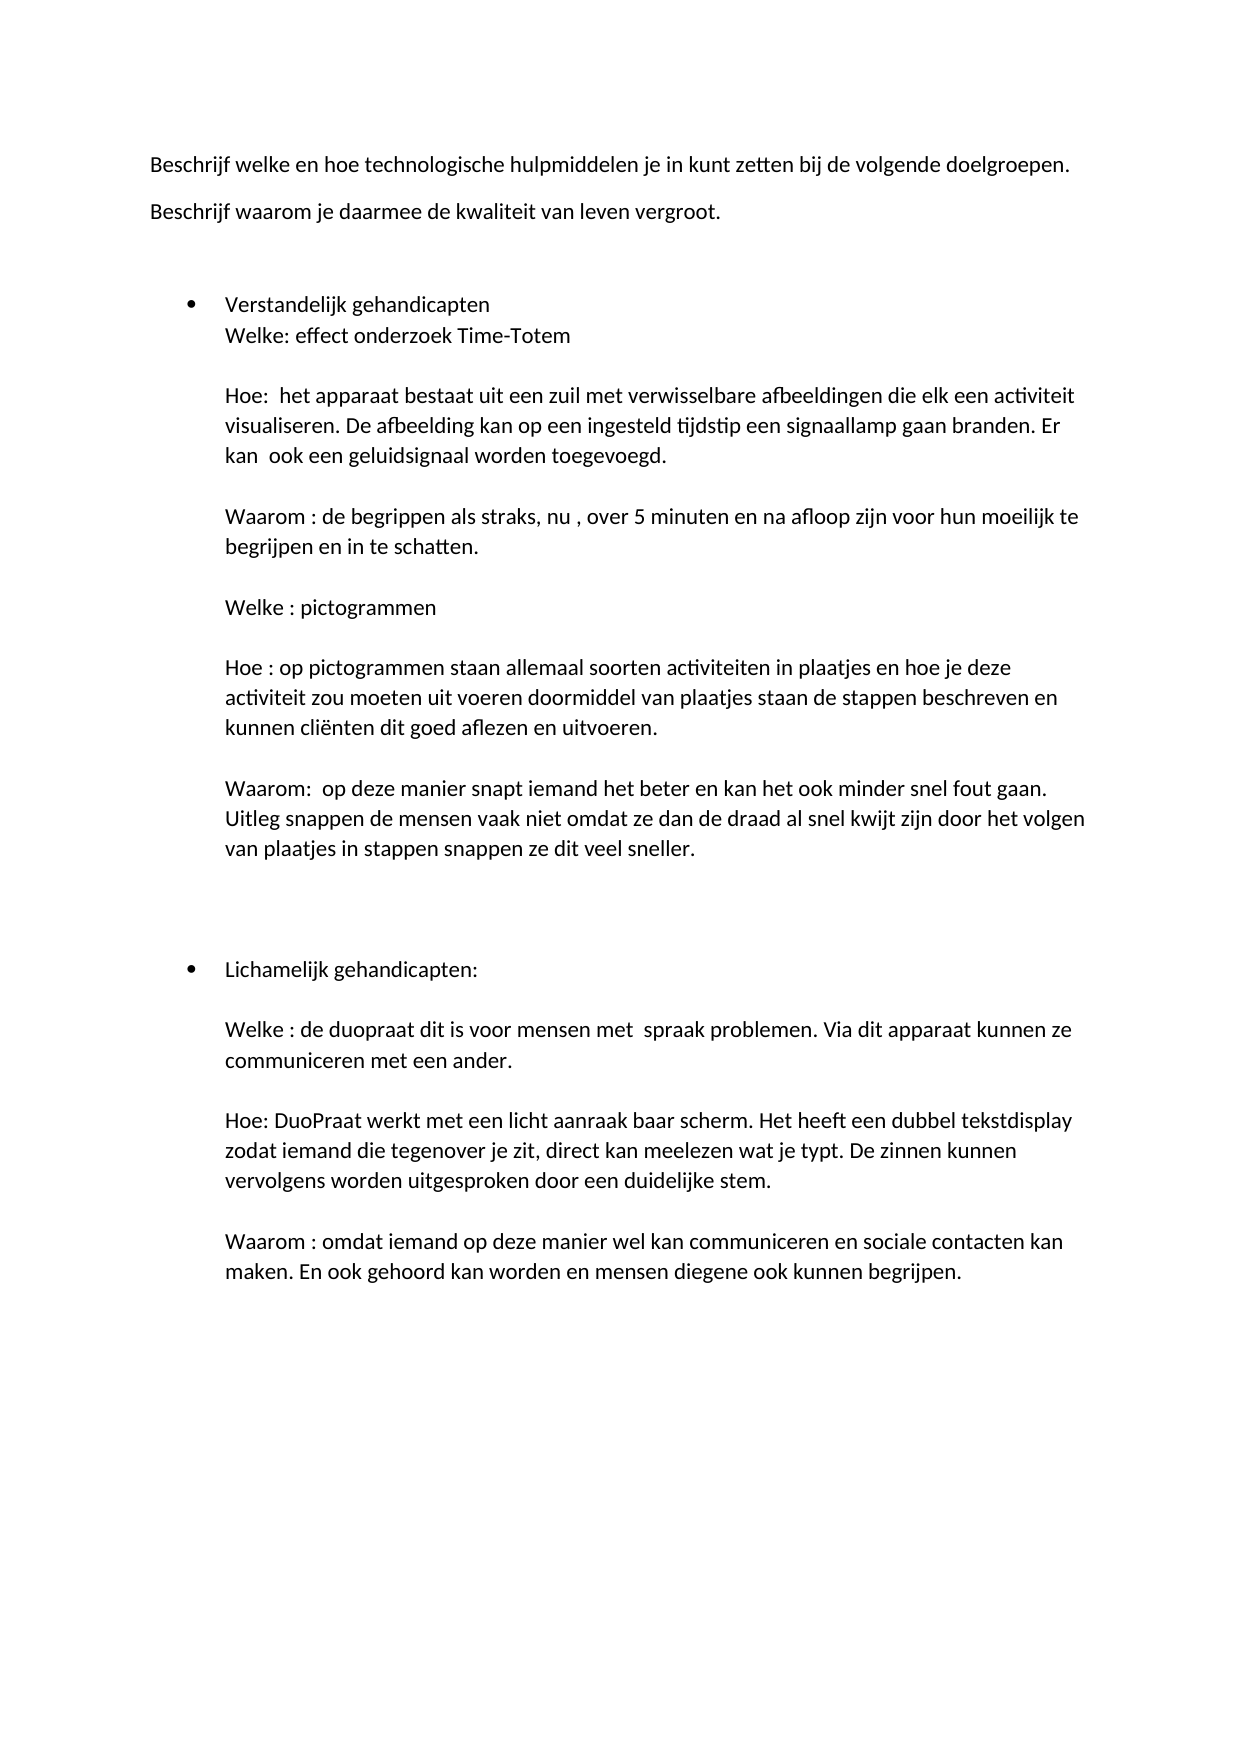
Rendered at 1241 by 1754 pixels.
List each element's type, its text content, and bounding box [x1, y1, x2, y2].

list Waarom : omdat iemand op deze manier wel kan communiceren en sociale contacten kan maken. En ook gehoord kan worden en mensen diegene ook kunnen begrijpen. [225, 1227, 1090, 1285]
list Verstandelijk gehandicapten Welke: effect onderzoek Time-Totem [187, 291, 1090, 379]
list Waarom: op deze manier snapt iemand het beter en kan het ook minder snel fout gaan. Uitleg snappen de mensen vaak niet omdat ze dan de draad al snel kwijt zijn door het volgen van plaatjes in stappen snappen ze dit veel sneller. [225, 774, 1090, 862]
list Waarom : de begrippen als straks, nu , over 5 minuten en na afloop zijn voor hun moeilijk te begrijpen en in te schatten. Welke : pictogrammen Hoe : op pictogrammen staan allemaal soorten activiteiten in plaatjes en hoe je deze activiteit zou moeten uit voeren doormiddel van plaatjes staan de stappen beschreven en kunnen cliënten dit goed aflezen en uitvoeren. [225, 502, 1090, 772]
list Hoe: het apparaat bestaat uit een zuil met verwisselbare afbeeldingen die elk een activiteit visualiseren. De afbeelding kan op een ingesteld tijdstip een signaallamp gaan branden. Er kan ook een geluidsignaal worden toegevoegd. [225, 381, 1090, 500]
list Welke : de duopraat dit is voor mensen met spraak problemen. Via dit apparaat kunnen ze communiceren met een ander. Hoe: DuoPraat werkt met een licht aanraak baar scherm. Het heeft een dubbel tekstdisplay zodat iemand die tegenover je zit, direct kan meelezen wat je typt. De zinnen kunnen vervolgens worden uitgesproken door een duidelijke stem. [225, 1016, 1090, 1225]
text Beschrijf welke en hoe technologische hulpmiddelen je in kunt zetten bij de volgende doelgroepen. [150, 150, 1090, 178]
list Lichamelijk gehandicapten: [187, 955, 1090, 1013]
text Beschrijf waarom je daarmee de kwaliteit van leven vergroot. [150, 197, 1090, 225]
